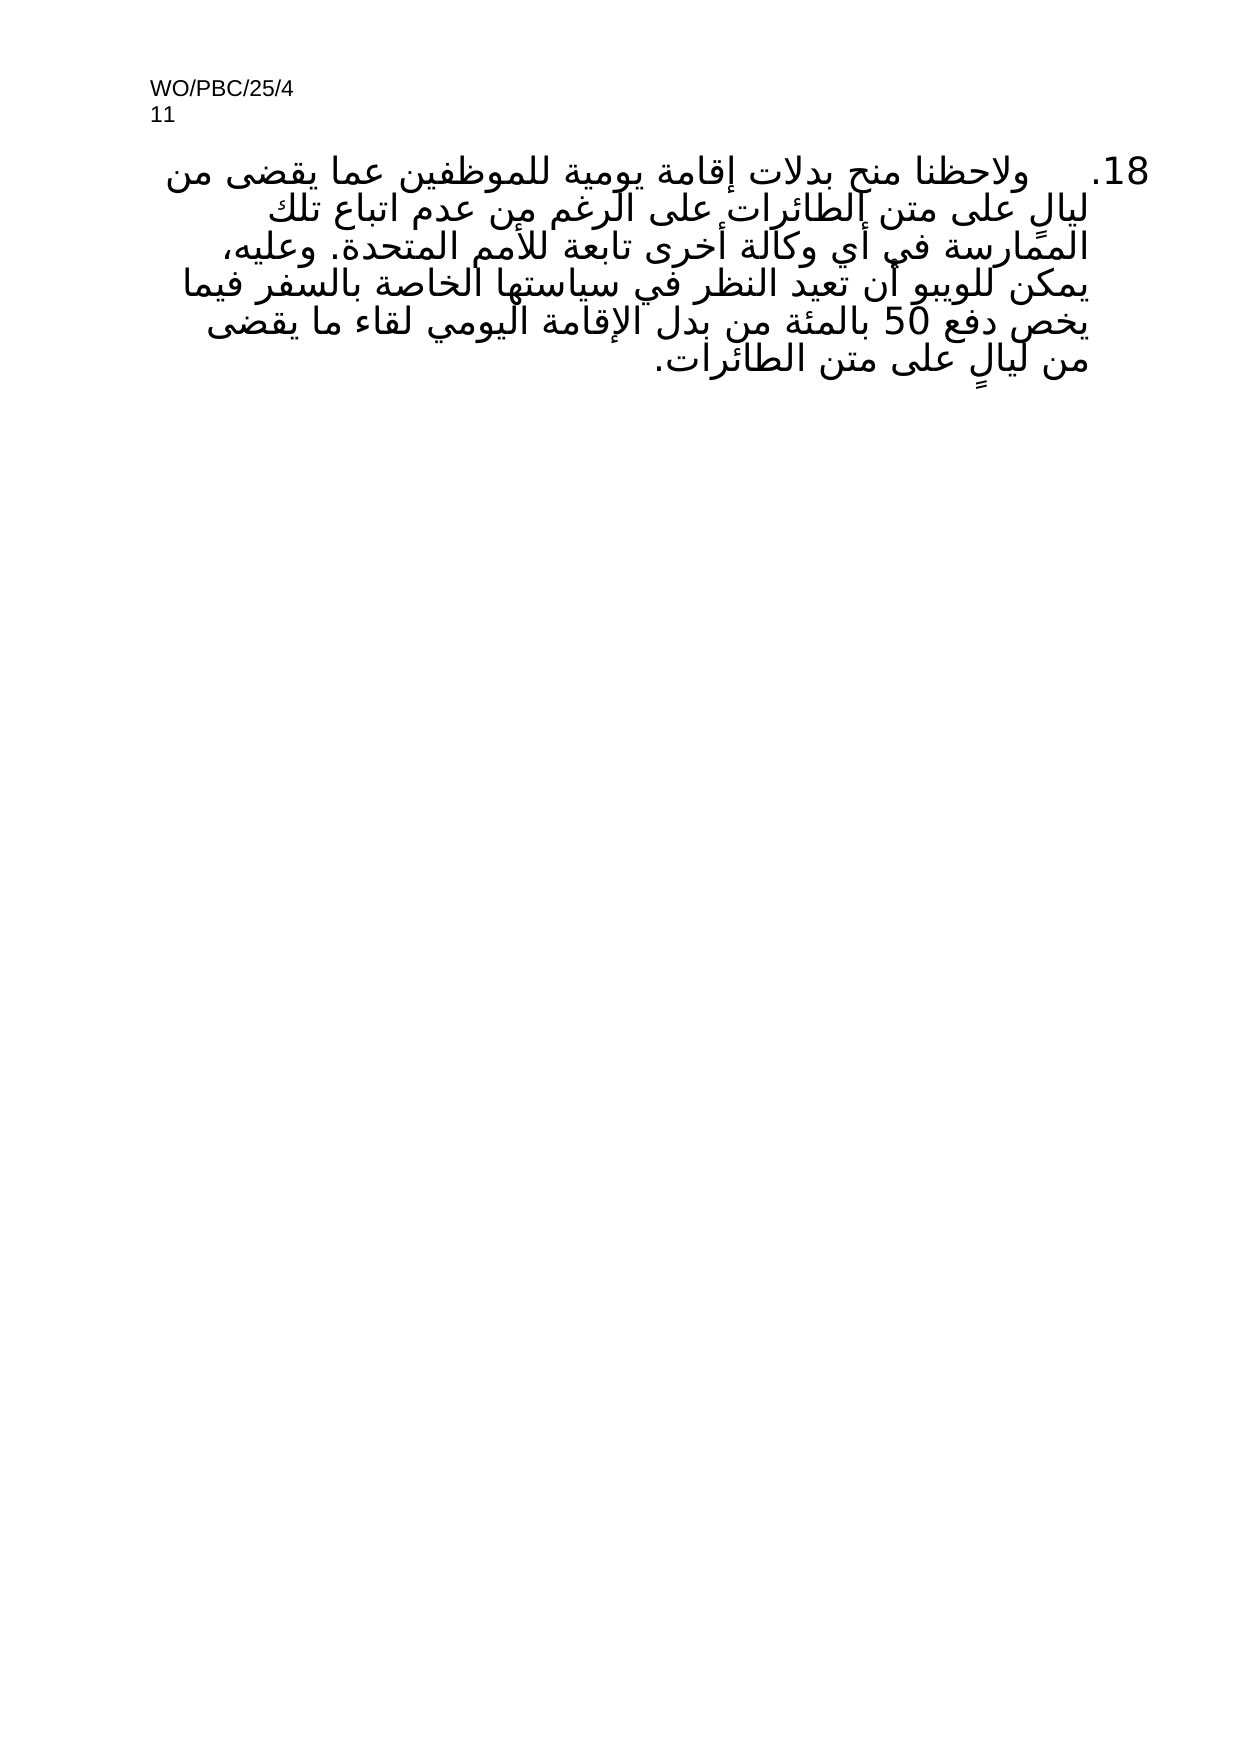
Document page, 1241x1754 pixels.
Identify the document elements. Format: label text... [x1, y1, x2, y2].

list ولاحظنا منح بدلات إقامة يومية للموظفين عما يقضى من ليالٍ على متن الطائرات على الرغم من عدم اتباع تلك الممارسة في أي وكالة أخرى تابعة للأمم المتحدة. وعليه، يمكن للويبو أن تعيد النظر في سياستها الخاصة بالسفر فيما يخص دفع 50 بالمئة من بدل الإقامة اليومي لقاء ما يقضى من ليالٍ على متن الطائرات. [150, 154, 1090, 379]
